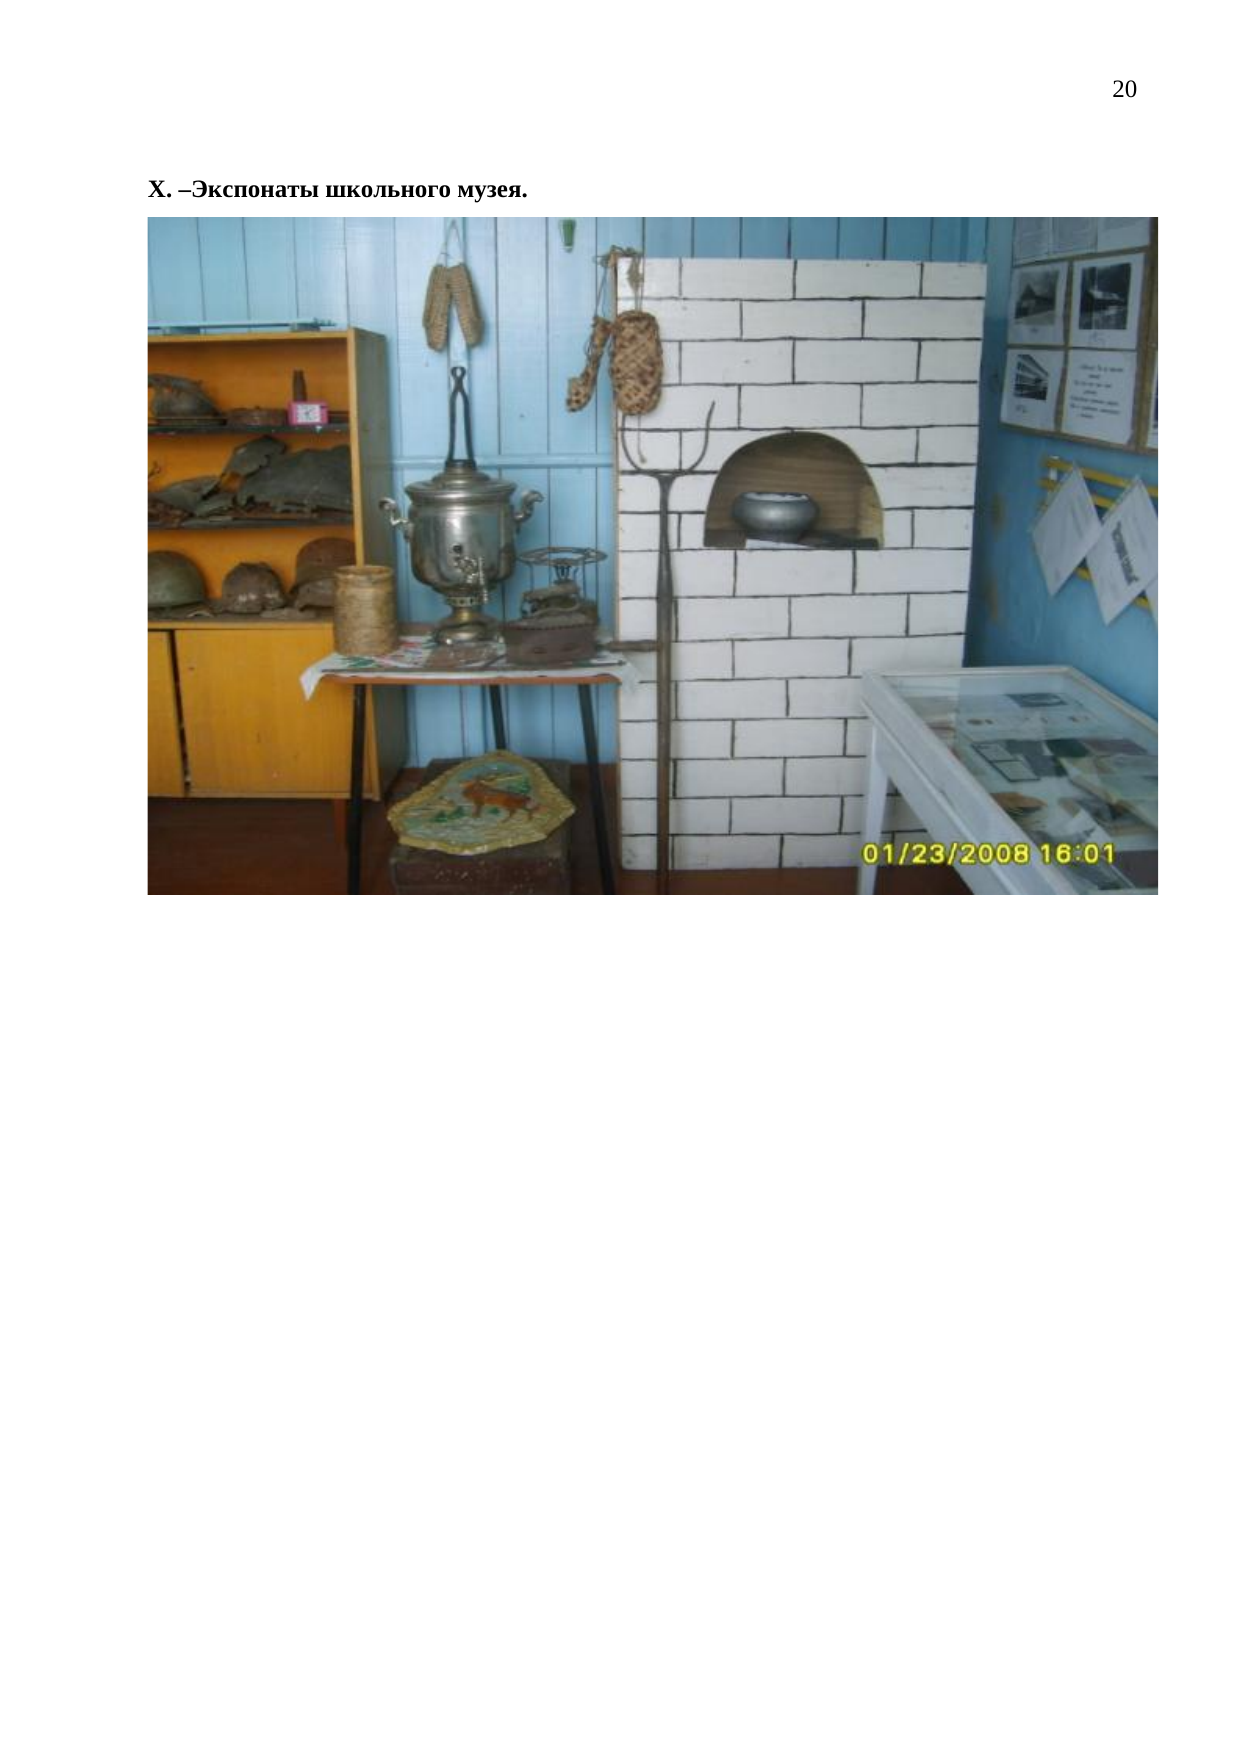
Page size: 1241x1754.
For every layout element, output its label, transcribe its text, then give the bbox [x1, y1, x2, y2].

picture [147, 217, 1159, 895]
text X. –Экспонаты школьного музея. [148, 174, 1137, 203]
